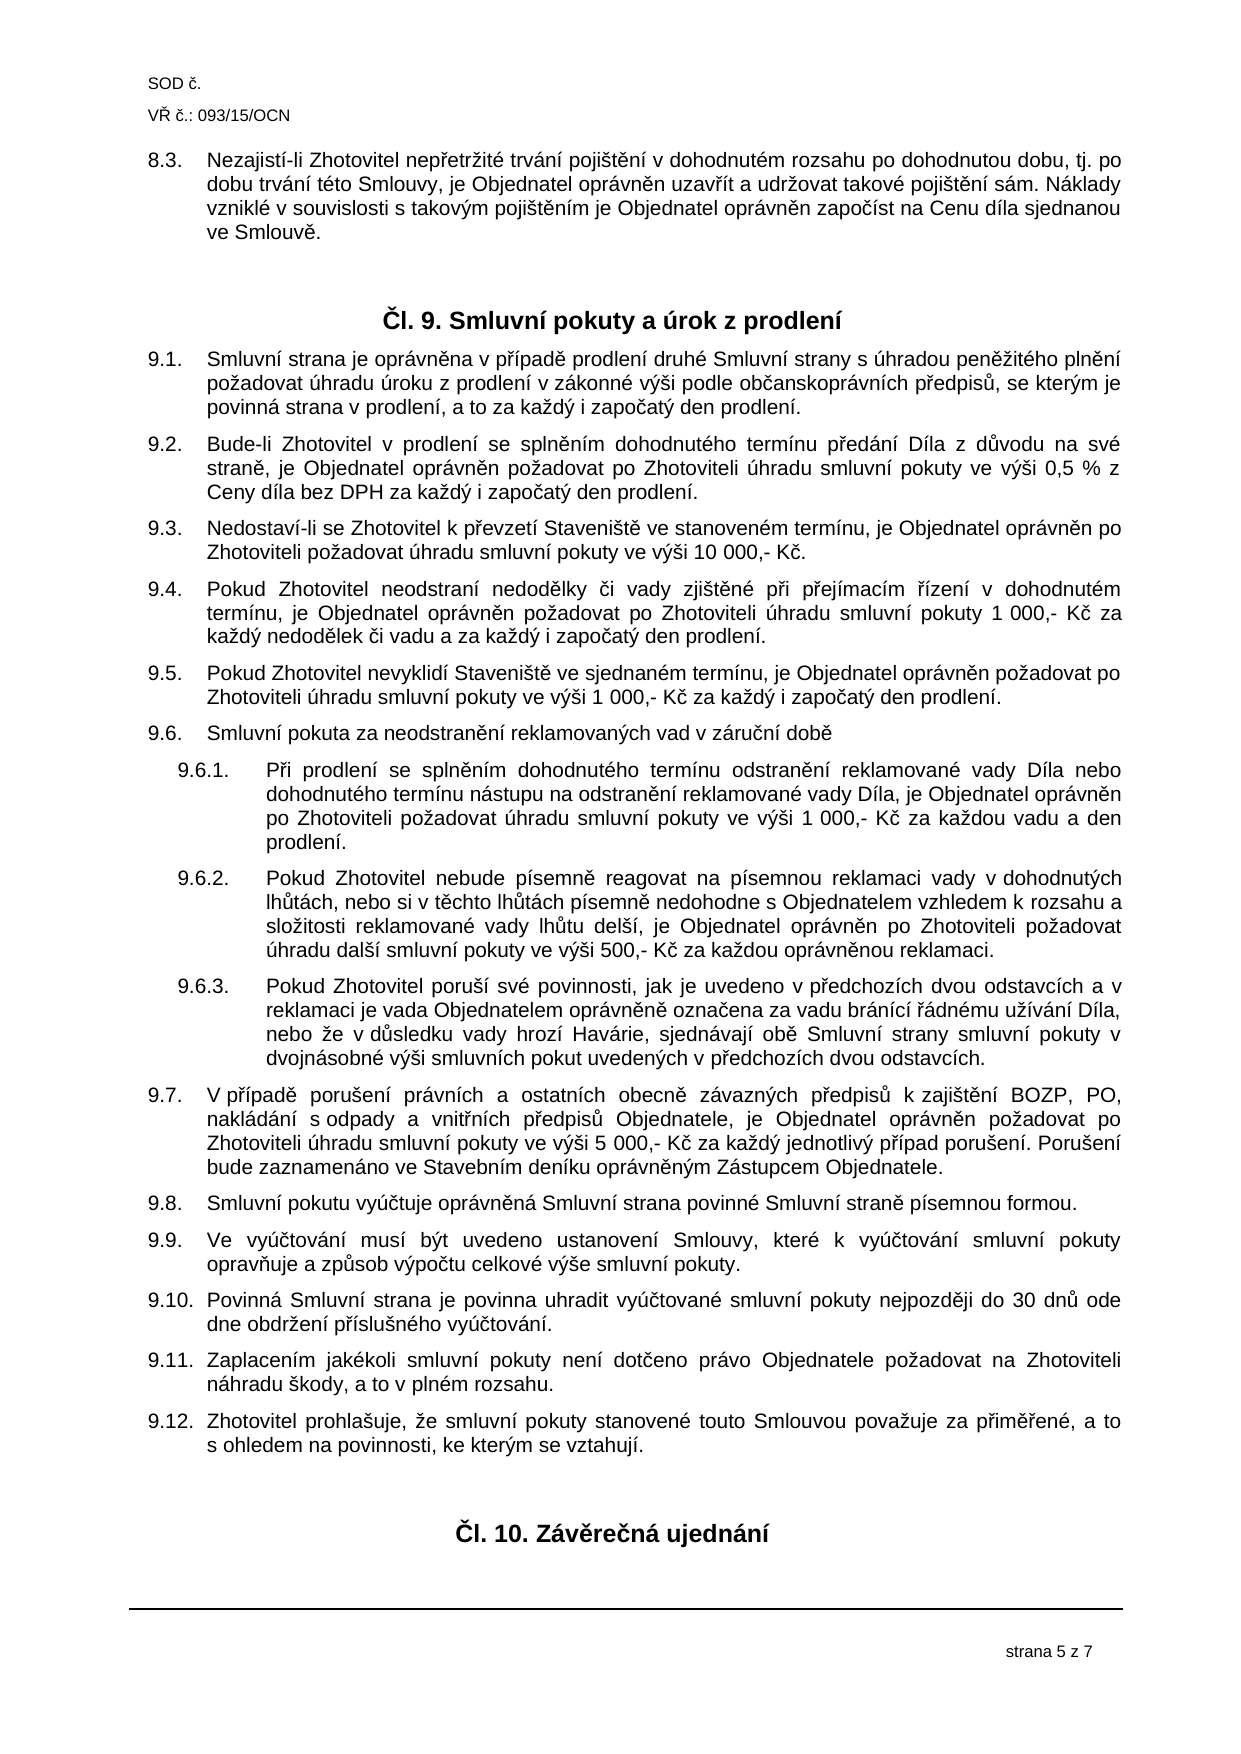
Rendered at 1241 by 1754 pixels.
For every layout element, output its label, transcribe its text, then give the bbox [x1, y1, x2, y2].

text Pokud Zhotovitel nebude písemně reagovat na písemnou reklamaci vady v dohodnutých lhůtách, nebo si v těchto lhůtách písemně nedohodne s Objednatelem vzhledem k rozsahu a složitosti reklamované vady lhůtu delší, je Objednatel oprávněn po Zhotoviteli požadovat úhradu další smluvní pokuty ve výši 500,- Kč za každou oprávněnou reklamaci. [177, 866, 1122, 962]
text Smluvní pokutu vyúčtuje oprávněná Smluvní strana povinné Smluvní straně písemnou formou. [148, 1191, 1122, 1215]
text V případě porušení právních a ostatních obecně závazných předpisů k zajištění BOZP, PO, nakládání s odpady a vnitřních předpisů Objednatele, je Objednatel oprávněn požadovat po Zhotoviteli úhradu smluvní pokuty ve výši 5 000,- Kč za každý jednotlivý případ porušení. Porušení bude zaznamenáno ve Stavebním deníku oprávněným Zástupcem Objednatele. [148, 1083, 1122, 1178]
text Smluvní pokuty a úrok z prodlení [102, 306, 1122, 335]
text Pokud Zhotovitel neodstraní nedodělky či vady zjištěné při přejímacím řízení v dohodnutém termínu, je Objednatel oprávněn požadovat po Zhotoviteli úhradu smluvní pokuty 1 000,- Kč za každý nedodělek či vadu a za každý i započatý den prodlení. [148, 576, 1122, 648]
text Povinná Smluvní strana je povinna uhradit vyúčtované smluvní pokuty nejpozději do 30 dnů ode dne obdržení příslušného vyúčtování. [148, 1288, 1122, 1336]
text Pokud Zhotovitel poruší své povinnosti, jak je uvedeno v předchozích dvou odstavcích a v reklamaci je vada Objednatelem oprávněně označena za vadu bránící řádnému užívání Díla, nebo že v důsledku vady hrozí Havárie, sjednávají obě Smluvní strany smluvní pokuty v dvojnásobné výši smluvních pokut uvedených v předchozích dvou odstavcích. [177, 974, 1122, 1070]
text Závěrečná ujednání [102, 1519, 1122, 1548]
text Zaplacením jakékoli smluvní pokuty není dotčeno právo Objednatele požadovat na Zhotoviteli náhradu škody, a to v plném rozsahu. [148, 1348, 1122, 1396]
text Bude-li Zhotovitel v prodlení se splněním dohodnutého termínu předání Díla z důvodu na své straně, je Objednatel oprávněn požadovat po Zhotoviteli úhradu smluvní pokuty ve výši 0,5 % z Ceny díla bez DPH za každý i započatý den prodlení. [148, 432, 1122, 503]
text Smluvní strana je oprávněna v případě prodlení druhé Smluvní strany s úhradou peněžitého plnění požadovat úhradu úroku z prodlení v zákonné výši podle občanskoprávních předpisů, se kterým je povinná strana v prodlení, a to za každý i započatý den prodlení. [148, 347, 1122, 419]
text Zhotovitel prohlašuje, že smluvní pokuty stanovené touto Smlouvou považuje za přiměřené, a to s ohledem na povinnosti, ke kterým se vztahují. [148, 1409, 1122, 1457]
text Ve vyúčtování musí být uvedeno ustanovení Smlouvy, které k vyúčtování smluvní pokuty opravňuje a způsob výpočtu celkové výše smluvní pokuty. [148, 1227, 1122, 1275]
text Při prodlení se splněním dohodnutého termínu odstranění reklamované vady Díla nebo dohodnutého termínu nástupu na odstranění reklamované vady Díla, je Objednatel oprávněn po Zhotoviteli požadovat úhradu smluvní pokuty ve výši 1 000,- Kč za každou vadu a den prodlení. [177, 758, 1122, 853]
text Pokud Zhotovitel nevyklidí Staveniště ve sjednaném termínu, je Objednatel oprávněn požadovat po Zhotoviteli úhradu smluvní pokuty ve výši 1 000,- Kč za každý i započatý den prodlení. [148, 661, 1122, 709]
text Smluvní pokuta za neodstranění reklamovaných vad v záruční době [148, 721, 1122, 745]
text Nedostaví-li se Zhotovitel k převzetí Staveniště ve stanoveném termínu, je Objednatel oprávněn po Zhotoviteli požadovat úhradu smluvní pokuty ve výši 10 000,- Kč. [148, 516, 1122, 564]
text Nezajistí-li Zhotovitel nepřetržité trvání pojištění v dohodnutém rozsahu po dohodnutou dobu, tj. po dobu trvání této Smlouvy, je Objednatel oprávněn uzavřít a udržovat takové pojištění sám. Náklady vzniklé v souvislosti s takovým pojištěním je Objednatel oprávněn započíst na Cenu díla sjednanou ve Smlouvě. [148, 148, 1122, 243]
